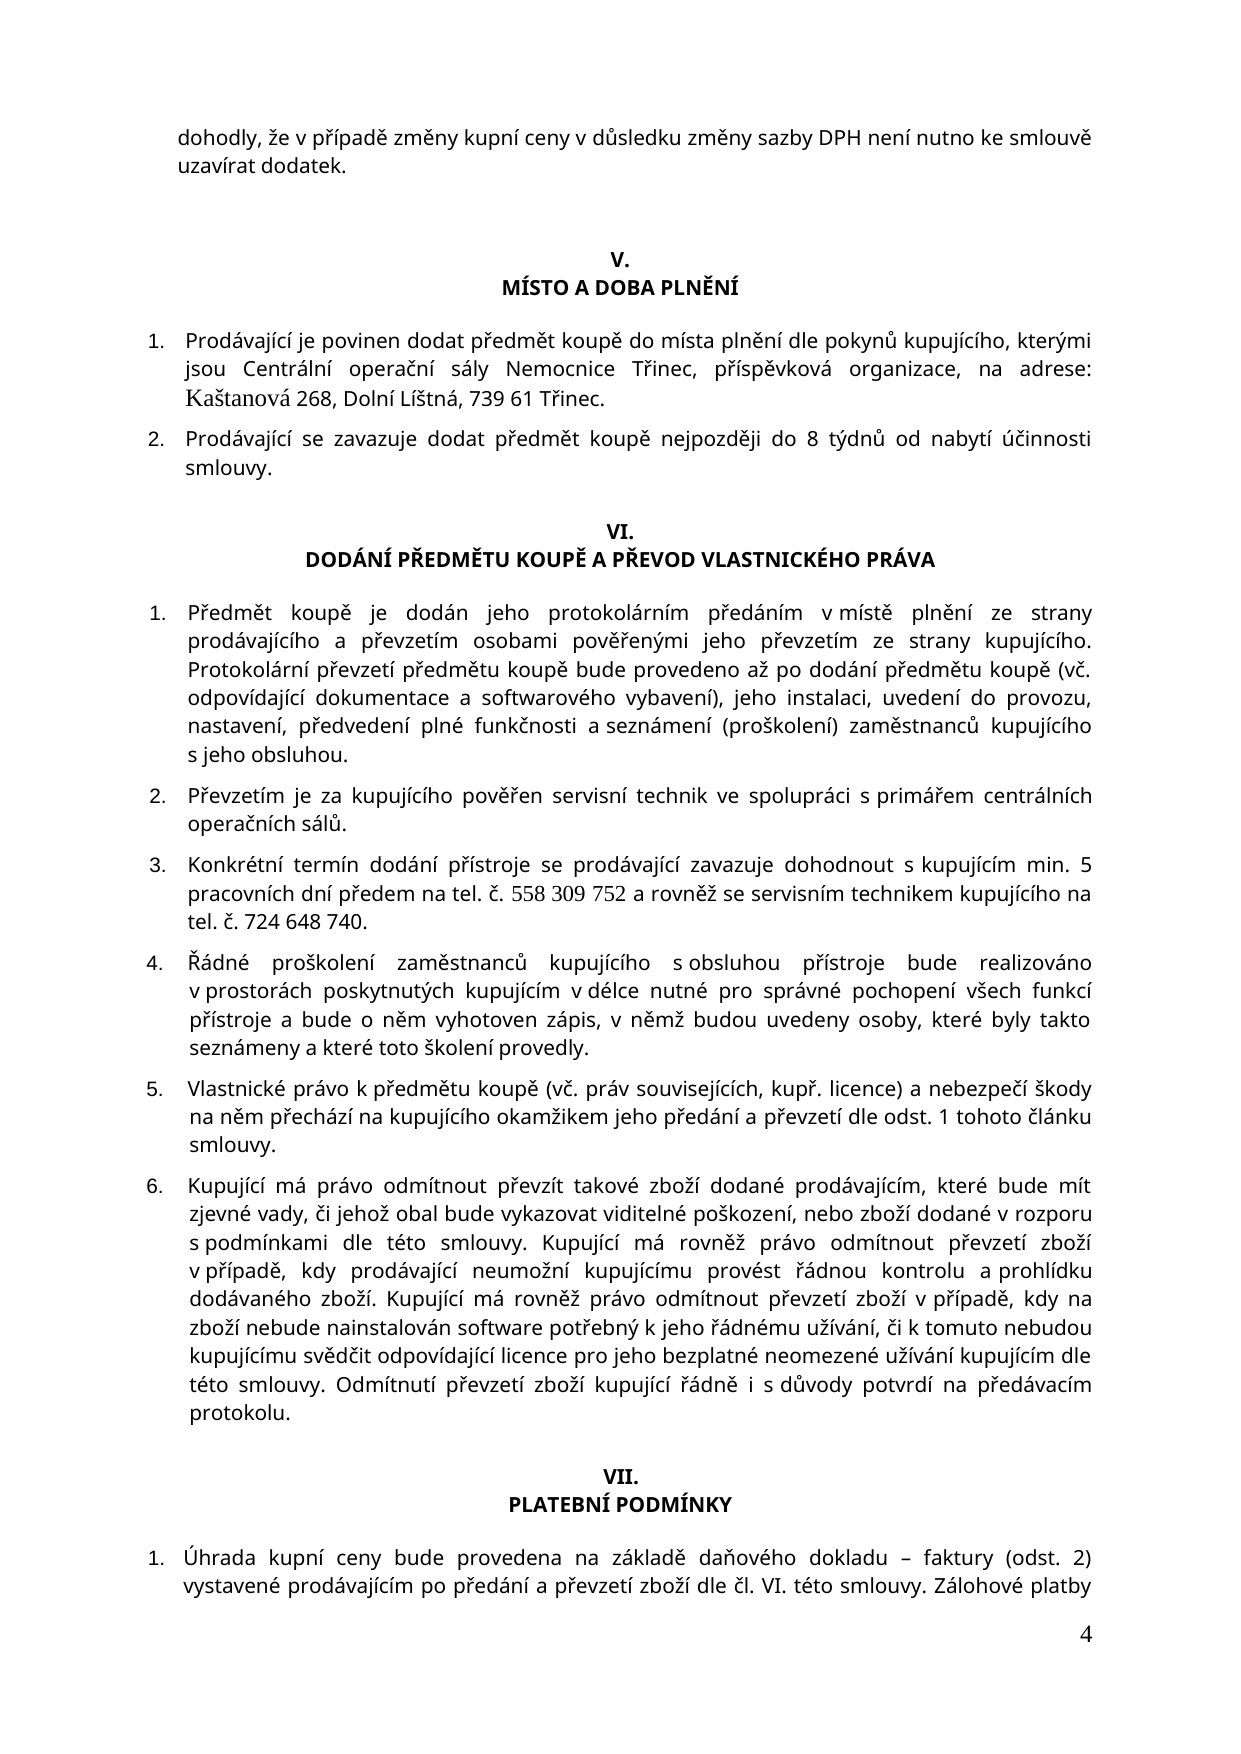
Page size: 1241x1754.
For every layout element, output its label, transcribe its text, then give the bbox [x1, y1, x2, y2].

list Vlastnické právo k předmětu koupě (vč. práv souvisejících, kupř. licence) a nebezpečí škody na něm přechází na kupujícího okamžikem jeho předání a převzetí dle odst. 1 tohoto článku smlouvy. [146, 1074, 1092, 1159]
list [148, 123, 1092, 180]
list Prodávající je povinen dodat předmět koupě do místa plnění dle pokynů kupujícího, kterými jsou Centrální operační sály Nemocnice Třinec, příspěvková organizace, na adrese: Kaštanová 268, Dolní Líštná, 739 61 Třinec. [148, 326, 1092, 412]
list Konkrétní termín dodání přístroje se prodávající zavazuje dohodnout s kupujícím min. 5 pracovních dní předem na tel. č. 558 309 752 a rovněž se servisním technikem kupujícího na tel. č. 724 648 740. [149, 850, 1092, 936]
text V. Místo a doba plnění [148, 245, 1092, 302]
list Prodávající se zavazuje dodat předmět koupě nejpozději do 8 týdnů od nabytí účinnosti smlouvy. [148, 424, 1092, 481]
text vI. Dodání předmětu koupě a převod vlastnického práva [148, 517, 1092, 574]
text VII. Platební podmínky [148, 1462, 1092, 1519]
list Převzetím je za kupujícího pověřen servisní technik ve spolupráci s primářem centrálních operačních sálů. [149, 781, 1092, 838]
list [148, 1543, 1092, 1600]
list Řádné proškolení zaměstnanců kupujícího s obsluhou přístroje bude realizováno v prostorách poskytnutých kupujícím v délce nutné pro správné pochopení všech funkcí přístroje a bude o něm vyhotoven zápis, v němž budou uvedeny osoby, které byly takto seznámeny a které toto školení provedly. [146, 948, 1092, 1062]
list Předmět koupě je dodán jeho protokolárním předáním v místě plnění ze strany prodávajícího a převzetím osobami pověřenými jeho převzetím ze strany kupujícího. Protokolární převzetí předmětu koupě bude provedeno až po dodání předmětu koupě (vč. odpovídající dokumentace a softwarového vybavení), jeho instalaci, uvedení do provozu, nastavení, předvedení plné funkčnosti a seznámení (proškolení) zaměstnanců kupujícího s jeho obsluhou. [149, 598, 1092, 768]
list Kupující má právo odmítnout převzít takové zboží dodané prodávajícím, které bude mít zjevné vady, či jehož obal bude vykazovat viditelné poškození, nebo zboží dodané v rozporu s podmínkami dle této smlouvy. Kupující má rovněž právo odmítnout převzetí zboží v případě, kdy prodávající neumožní kupujícímu provést řádnou kontrolu a prohlídku dodávaného zboží. Kupující má rovněž právo odmítnout převzetí zboží v případě, kdy na zboží nebude nainstalován software potřebný k jeho řádnému užívání, či k tomuto nebudou kupujícímu svědčit odpovídající licence pro jeho bezplatné neomezené užívání kupujícím dle této smlouvy. Odmítnutí převzetí zboží kupující řádně i s důvody potvrdí na předávacím protokolu. [146, 1171, 1092, 1427]
